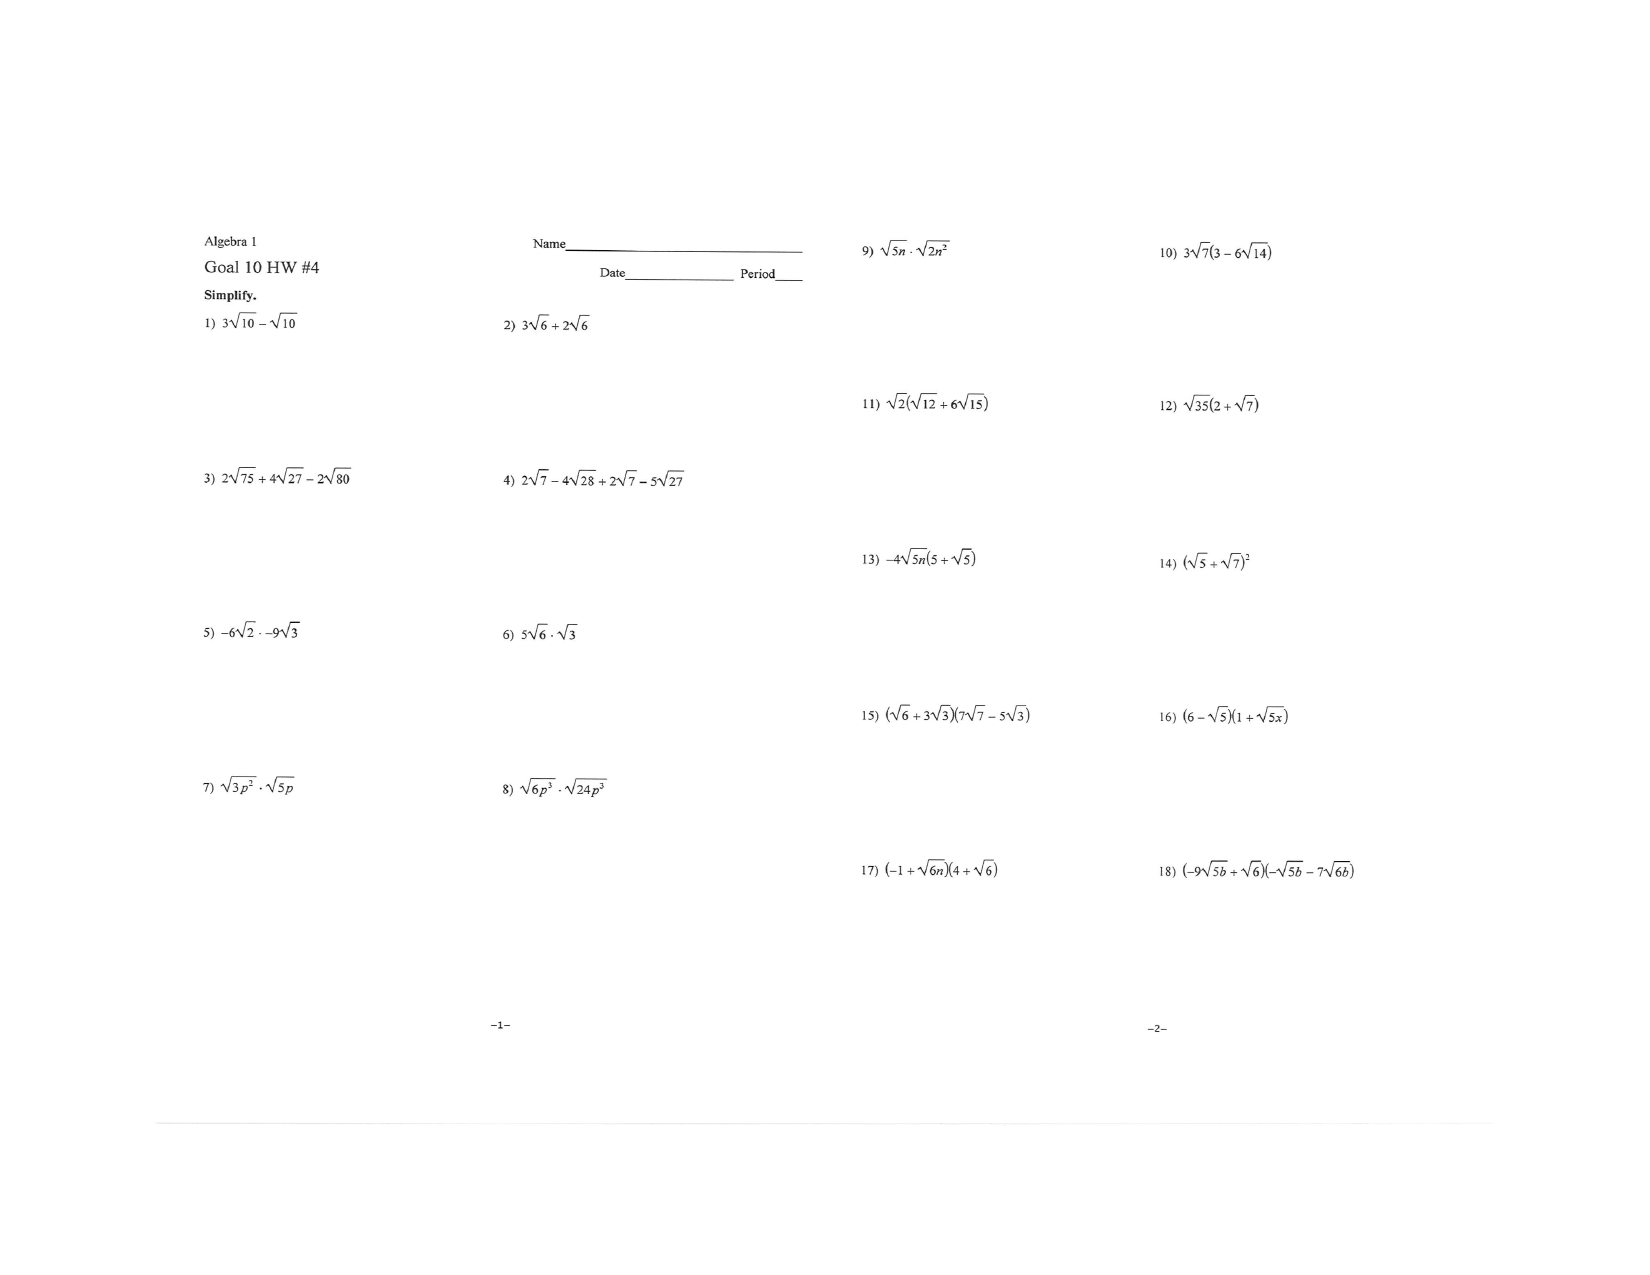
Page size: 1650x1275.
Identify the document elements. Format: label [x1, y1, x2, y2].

picture [151, 153, 1497, 1127]
